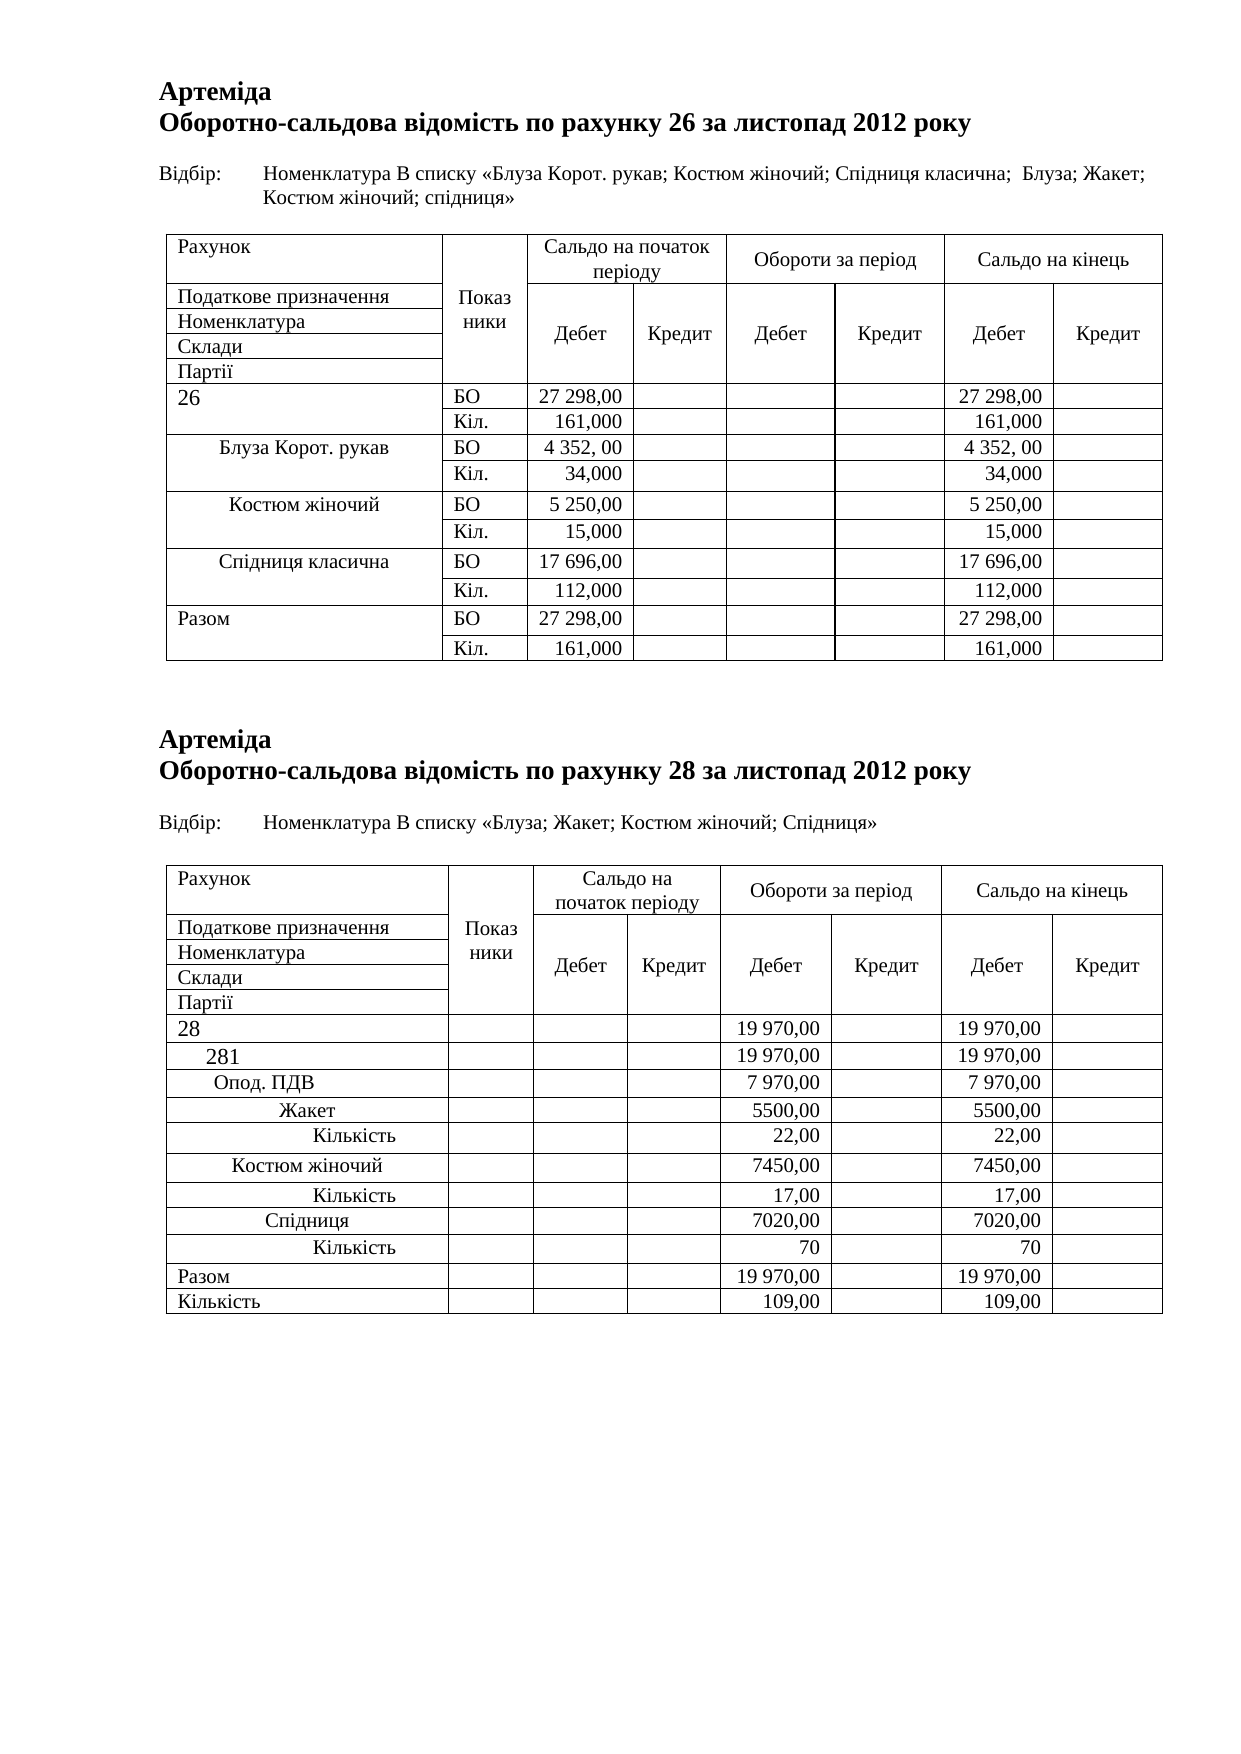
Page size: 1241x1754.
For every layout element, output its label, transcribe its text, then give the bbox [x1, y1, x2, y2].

table_header Сальдо на початок періоду [534, 866, 720, 914]
table_cell [832, 1183, 941, 1207]
table_cell 19 970,00 [942, 1043, 1052, 1069]
table_cell [836, 579, 944, 604]
table_cell [449, 1154, 533, 1182]
table_cell [832, 1289, 941, 1313]
table_cell Дебет [534, 915, 627, 1014]
table_cell Кіл. [443, 520, 527, 548]
table_cell Кредит [1053, 915, 1162, 1014]
table_cell [832, 1235, 941, 1263]
table_cell [628, 1183, 720, 1207]
table_cell [628, 1154, 720, 1182]
table_cell Податкове призначення [167, 915, 448, 939]
text Відбір: Номенклатура В списку «Блуза; Жакет; Костюм жіночий; Спідниця» [158, 809, 1152, 834]
table_cell [1053, 1098, 1162, 1122]
table_cell Кіл. [443, 579, 527, 604]
table_cell Номенклатура [167, 940, 448, 964]
table_cell Кількість [167, 1183, 448, 1207]
table_cell [1053, 1289, 1162, 1313]
table_cell Дебет [528, 284, 633, 383]
table_cell [628, 1289, 720, 1313]
table_cell 112,000 [945, 579, 1053, 604]
table_cell [1054, 435, 1162, 459]
table_cell [1054, 579, 1162, 604]
table_cell [449, 1183, 533, 1207]
table_cell 19 970,00 [942, 1264, 1052, 1288]
table_cell [449, 1264, 533, 1288]
table_cell [836, 636, 944, 660]
table_cell 7 970,00 [721, 1070, 831, 1097]
table_cell [832, 1208, 941, 1234]
table_cell Склади [167, 334, 442, 358]
table_cell [836, 520, 944, 548]
table_cell [634, 384, 726, 408]
table_cell [1054, 461, 1162, 491]
table_cell [1054, 409, 1162, 434]
table_cell Кредит [832, 915, 941, 1014]
table_cell 22,00 [942, 1123, 1052, 1152]
table_cell БО [443, 606, 527, 635]
table_cell 19 970,00 [942, 1015, 1052, 1042]
table_cell [832, 1043, 941, 1069]
table_cell [727, 384, 834, 408]
table_cell Спідниця класична [167, 549, 442, 604]
table_cell 4 352, 00 [945, 435, 1053, 459]
text Костюм жіночий; спідниця» [158, 185, 1152, 209]
table_cell 161,000 [945, 409, 1053, 434]
table_cell [832, 1123, 941, 1152]
table_cell [534, 1123, 627, 1152]
table_header Обороти за період [727, 235, 944, 283]
table_cell [1053, 1123, 1162, 1152]
table_cell 17 696,00 [945, 549, 1053, 577]
table_cell [628, 1043, 720, 1069]
table_cell [534, 1154, 627, 1182]
table_header Показ ники [443, 235, 527, 383]
table_cell [727, 409, 834, 434]
table_cell Склади [167, 965, 448, 989]
text Артеміда [158, 723, 1152, 754]
table_header Сальдо на кінець [945, 235, 1162, 283]
table_cell [449, 1098, 533, 1122]
table_cell 27 298,00 [945, 606, 1053, 635]
table_header Сальдо на початок періоду [528, 235, 726, 283]
table_header Рахунок [167, 866, 448, 914]
table_cell [628, 1208, 720, 1234]
table_cell 112,000 [528, 579, 633, 604]
table_cell 7450,00 [942, 1154, 1052, 1182]
table_cell [1053, 1208, 1162, 1234]
table_cell [727, 435, 834, 459]
table_cell [534, 1183, 627, 1207]
table_cell 70 [942, 1235, 1052, 1263]
table_cell Кіл. [443, 461, 527, 491]
table_cell 15,000 [528, 520, 633, 548]
table_cell 5500,00 [942, 1098, 1052, 1122]
table_cell 22,00 [721, 1123, 831, 1152]
table_cell [534, 1264, 627, 1288]
table_cell [1053, 1070, 1162, 1097]
table_cell 4 352, 00 [528, 435, 633, 459]
table_cell [836, 409, 944, 434]
table_cell Блуза Корот. рукав [167, 435, 442, 491]
table_cell Кіл. [443, 636, 527, 660]
table_cell Костюм жіночий [167, 1154, 448, 1182]
table_cell 28 [167, 1015, 448, 1042]
text Відбір: Номенклатура В списку «Блуза Корот. рукав; Костюм жіночий; Спідниця класична; Блуза; Жакет; [158, 161, 1152, 185]
table_cell [634, 435, 726, 459]
table_cell [832, 1154, 941, 1182]
table_cell 161,000 [528, 636, 633, 660]
table_cell [727, 579, 834, 604]
table_cell [449, 1070, 533, 1097]
table_cell [1054, 520, 1162, 548]
table_cell 34,000 [528, 461, 633, 491]
table_cell 26 [167, 384, 442, 434]
table_cell Кредит [634, 284, 726, 383]
table_cell 19 970,00 [721, 1015, 831, 1042]
table_cell [634, 636, 726, 660]
table_cell Разом [167, 1264, 448, 1288]
table_cell [1054, 492, 1162, 518]
table_cell [727, 492, 834, 518]
table_cell 27 298,00 [528, 606, 633, 635]
table_cell [1054, 606, 1162, 635]
table_cell [628, 1070, 720, 1097]
table_cell [1053, 1043, 1162, 1069]
table_cell Костюм жіночий [167, 492, 442, 548]
table_cell 109,00 [942, 1289, 1052, 1313]
table_cell [727, 520, 834, 548]
table_cell 70 [721, 1235, 831, 1263]
table_cell БО [443, 492, 527, 518]
table_header Сальдо на кінець [942, 866, 1162, 914]
table_cell [727, 549, 834, 577]
table_cell [1053, 1183, 1162, 1207]
table_cell 17 696,00 [528, 549, 633, 577]
table_cell 281 [167, 1043, 448, 1069]
table_cell [449, 1235, 533, 1263]
table_cell [727, 461, 834, 491]
table_cell Кредит [1054, 284, 1162, 383]
table_cell 15,000 [945, 520, 1053, 548]
table_cell [832, 1264, 941, 1288]
table_cell [628, 1264, 720, 1288]
table_cell Кредит [836, 284, 944, 383]
table_cell [634, 549, 726, 577]
table_cell [449, 1015, 533, 1042]
table_cell 7 970,00 [942, 1070, 1052, 1097]
table_cell Дебет [727, 284, 834, 383]
table_cell Дебет [721, 915, 831, 1014]
table_cell [534, 1043, 627, 1069]
table_cell 5 250,00 [945, 492, 1053, 518]
table_cell 27 298,00 [528, 384, 633, 408]
text Артеміда [158, 75, 1152, 106]
table_cell 34,000 [945, 461, 1053, 491]
table_cell [836, 435, 944, 459]
table_cell Разом [167, 606, 442, 660]
table_cell [628, 1098, 720, 1122]
table_cell [628, 1123, 720, 1152]
table_cell [634, 492, 726, 518]
table_cell [832, 1015, 941, 1042]
table_cell 17,00 [942, 1183, 1052, 1207]
table_cell Номенклатура [167, 309, 442, 333]
table_cell [534, 1208, 627, 1234]
table_cell [634, 606, 726, 635]
table_cell Кредит [628, 915, 720, 1014]
table_cell [1053, 1154, 1162, 1182]
table_cell 7020,00 [721, 1208, 831, 1234]
table_cell [832, 1098, 941, 1122]
table_cell БО [443, 549, 527, 577]
table_cell [534, 1235, 627, 1263]
table_cell 7450,00 [721, 1154, 831, 1182]
table_header Показ ники [449, 866, 533, 1014]
table_cell [727, 606, 834, 635]
table_cell [534, 1070, 627, 1097]
table_cell 161,000 [945, 636, 1053, 660]
table_cell Податкове призначення [167, 284, 442, 308]
table_cell БО [443, 384, 527, 408]
table_cell [634, 409, 726, 434]
table_cell [836, 606, 944, 635]
table_cell БО [443, 435, 527, 459]
table_cell Партії [167, 359, 442, 383]
table_cell [534, 1015, 627, 1042]
table_cell [628, 1015, 720, 1042]
table_cell [634, 579, 726, 604]
table_cell 5 250,00 [528, 492, 633, 518]
table_cell [1054, 549, 1162, 577]
table_cell [449, 1208, 533, 1234]
table_cell 109,00 [721, 1289, 831, 1313]
table_cell [727, 636, 834, 660]
table_cell 5500,00 [721, 1098, 831, 1122]
table_cell [1053, 1264, 1162, 1288]
table_cell [1054, 636, 1162, 660]
table_cell 161,000 [528, 409, 633, 434]
table_header Рахунок [167, 235, 442, 283]
table_cell [832, 1070, 941, 1097]
table_cell [1053, 1235, 1162, 1263]
table_cell 7020,00 [942, 1208, 1052, 1234]
table_cell [534, 1098, 627, 1122]
table_cell [836, 384, 944, 408]
table_cell [1053, 1015, 1162, 1042]
table_cell [836, 492, 944, 518]
table_cell 19 970,00 [721, 1043, 831, 1069]
table_cell 17,00 [721, 1183, 831, 1207]
table_cell [836, 461, 944, 491]
table_header Обороти за період [721, 866, 941, 914]
text Оборотно-сальдова відомість по рахунку 26 за листопад 2012 року [158, 106, 1152, 137]
table_cell Опод. ПДВ [167, 1070, 448, 1097]
table_cell Кіл. [443, 409, 527, 434]
table_cell Кількість [167, 1235, 448, 1263]
table_cell [836, 549, 944, 577]
table_cell [1054, 384, 1162, 408]
table_cell Кількість [167, 1289, 448, 1313]
table_cell Дебет [942, 915, 1052, 1014]
table_cell [634, 461, 726, 491]
table_cell Жакет [167, 1098, 448, 1122]
table_cell Партії [167, 990, 448, 1014]
table_cell Кількість [167, 1123, 448, 1152]
table_cell Дебет [945, 284, 1053, 383]
table_cell [534, 1289, 627, 1313]
table_cell 27 298,00 [945, 384, 1053, 408]
table_cell [634, 520, 726, 548]
table_cell 19 970,00 [721, 1264, 831, 1288]
table_cell [449, 1043, 533, 1069]
table_cell [628, 1235, 720, 1263]
text Оборотно-сальдова відомість по рахунку 28 за листопад 2012 року [158, 754, 1152, 786]
table_cell [449, 1123, 533, 1152]
table_cell [449, 1289, 533, 1313]
table_cell Спідниця [167, 1208, 448, 1234]
